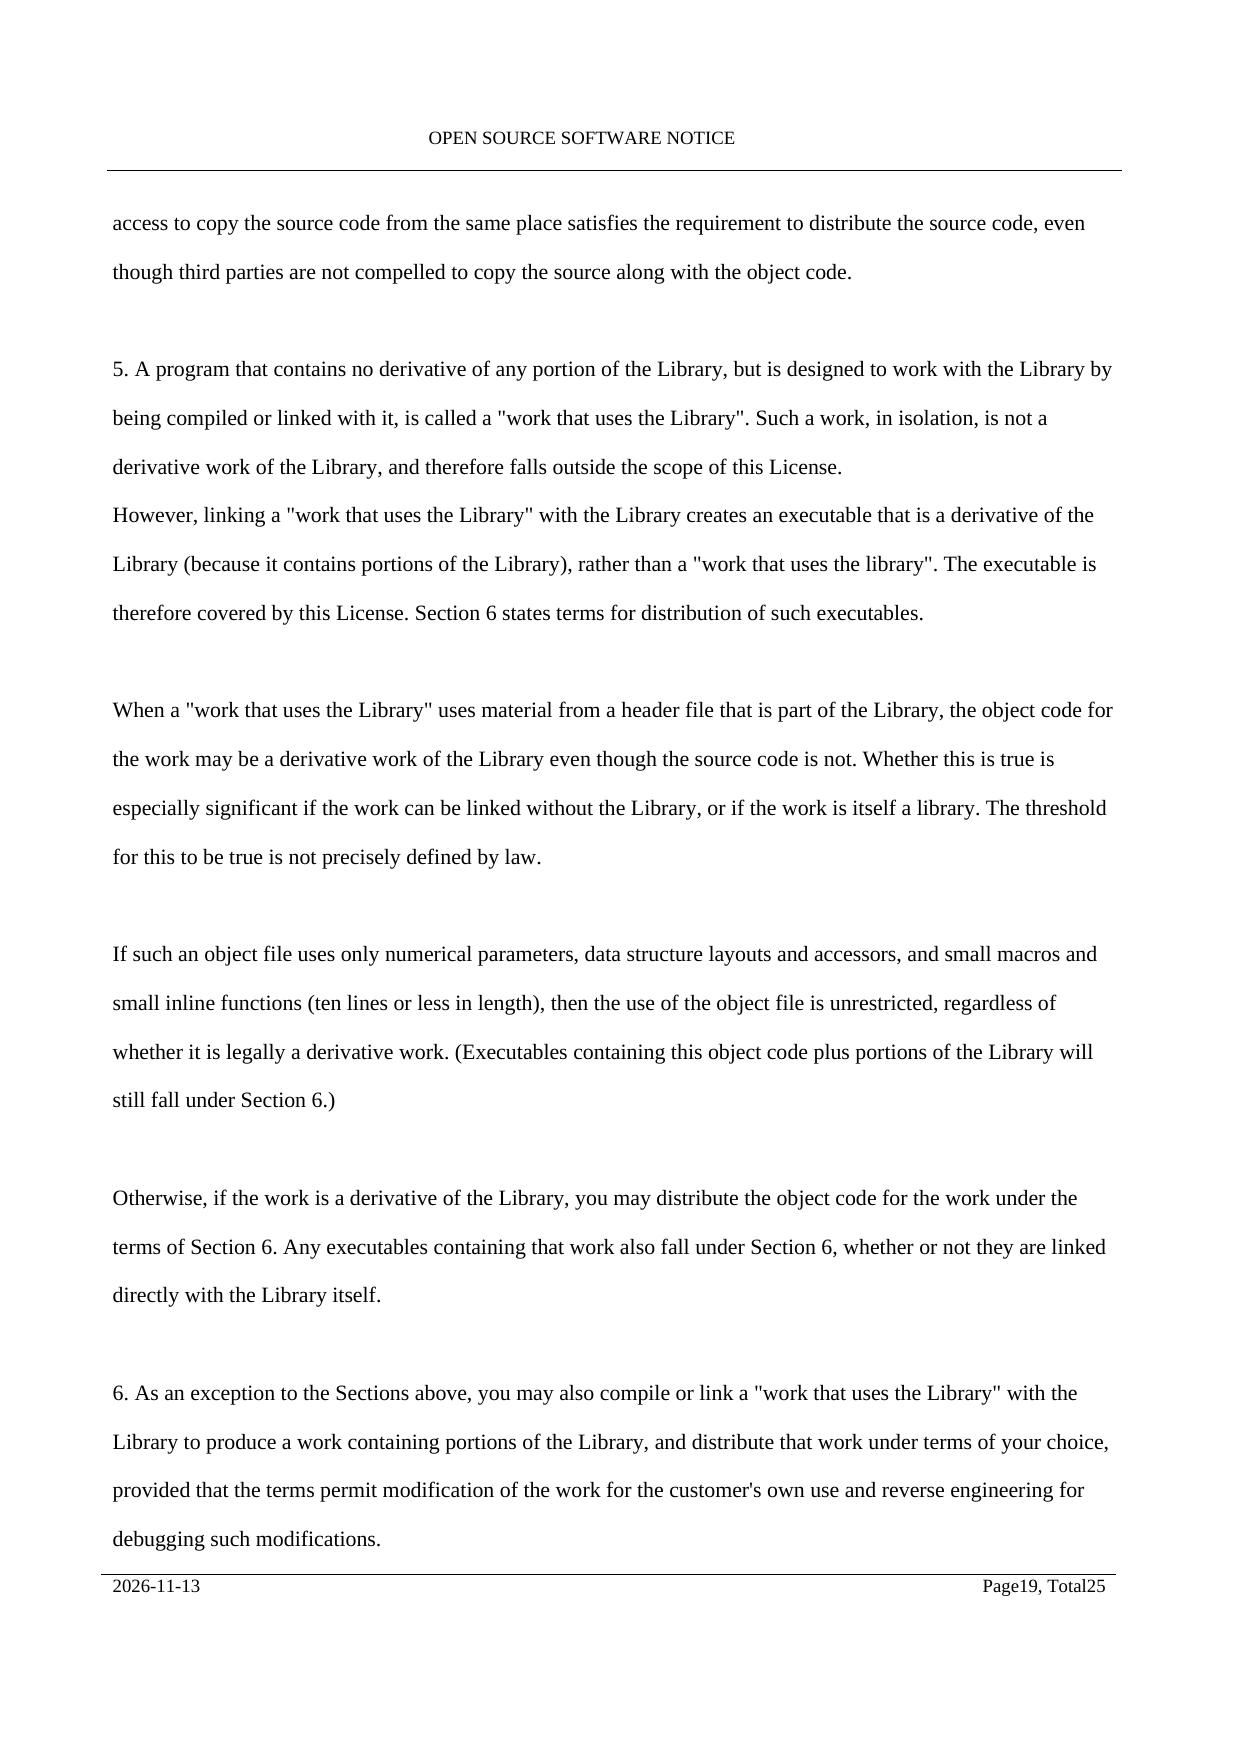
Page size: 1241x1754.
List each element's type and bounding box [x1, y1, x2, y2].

text [112, 206, 1128, 1555]
